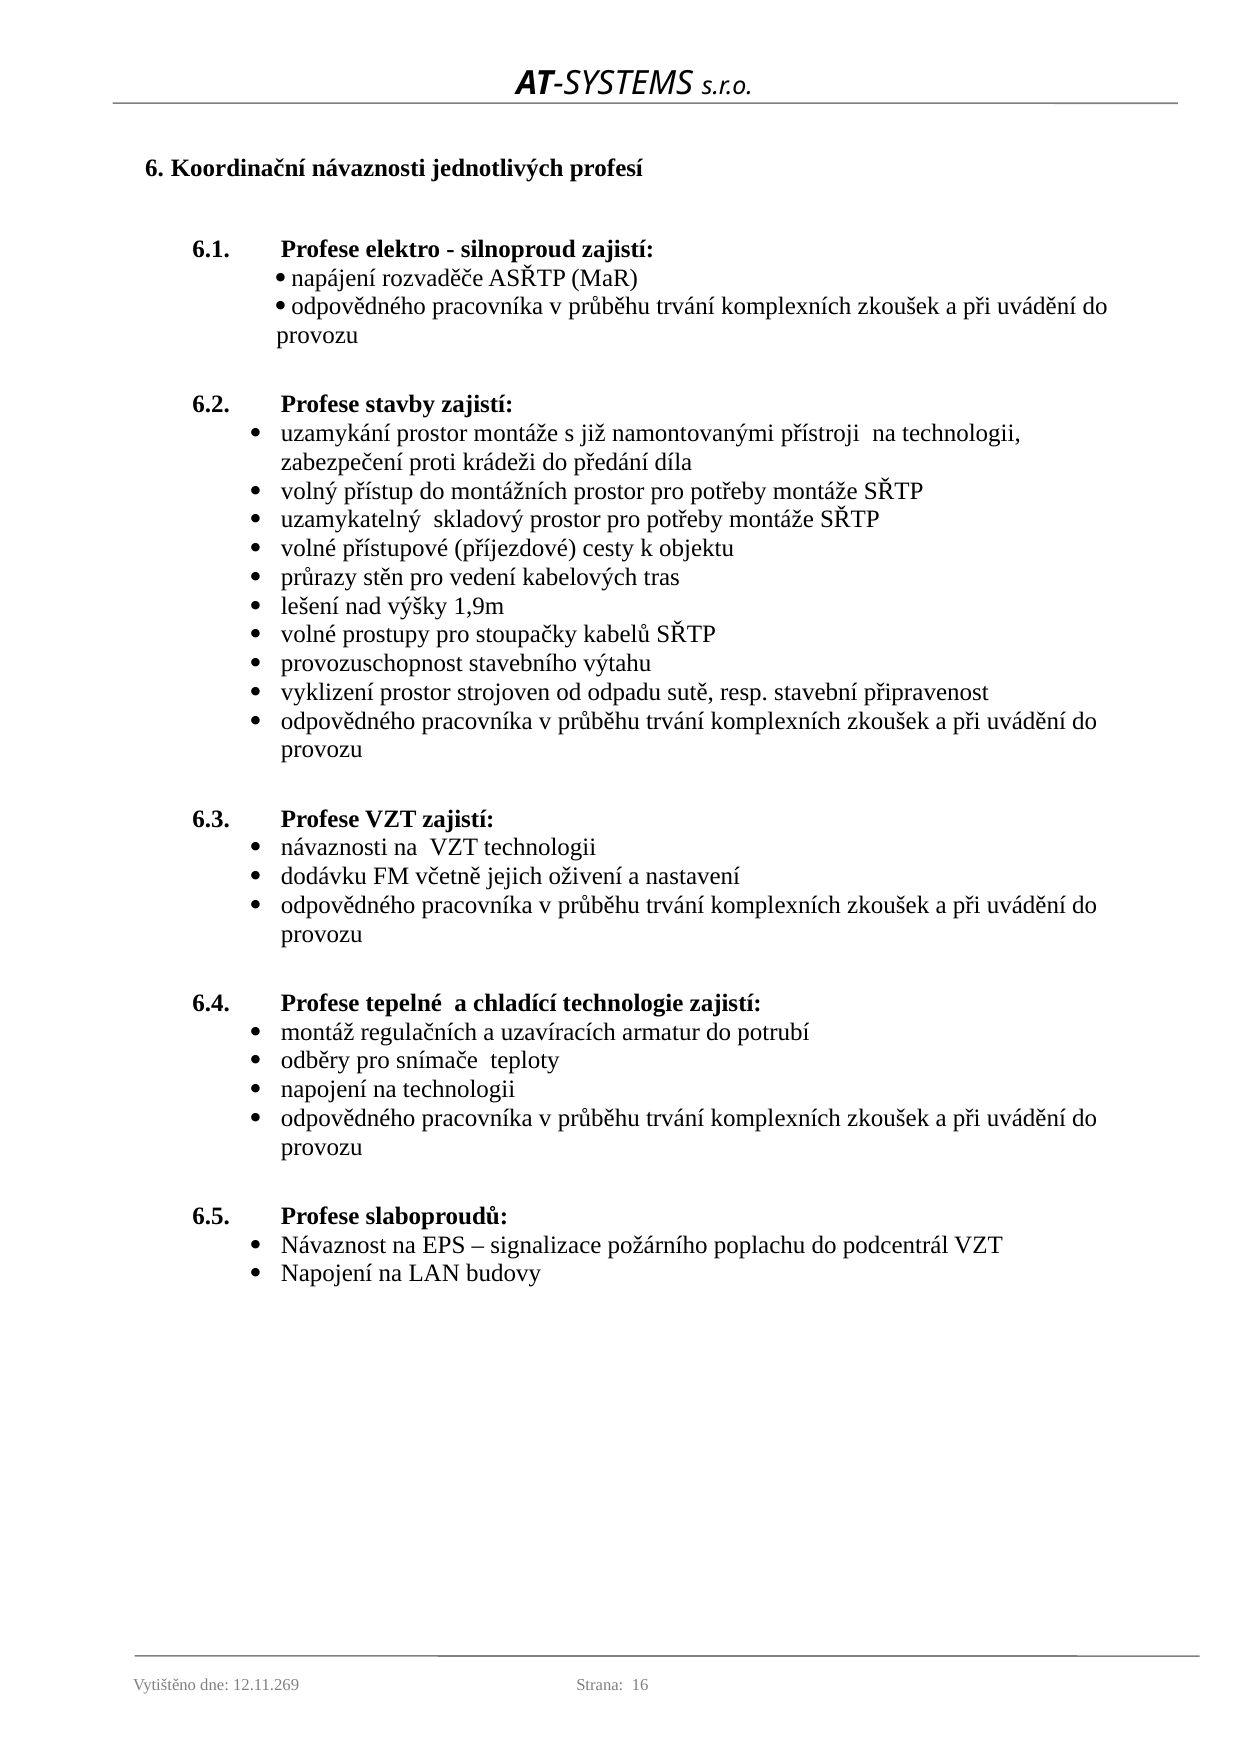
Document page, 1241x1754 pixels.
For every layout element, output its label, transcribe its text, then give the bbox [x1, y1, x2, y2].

list Návaznost na EPS – signalizace požárního poplachu do podcentrál VZT [251, 1230, 1139, 1258]
list vyklizení prostor strojoven od odpadu sutě, resp. stavební připravenost [251, 677, 1139, 706]
list průrazy stěn pro vedení kabelových tras [251, 562, 1139, 591]
list odpovědného pracovníka v průběhu trvání komplexních zkoušek a při uvádění do provozu [276, 291, 1139, 349]
list dodávku FM včetně jejich oživení a nastavení [251, 861, 1139, 890]
list odběry pro snímače teploty [251, 1046, 1139, 1074]
list Napojení na LAN budovy [251, 1258, 1139, 1287]
list montáž regulačních a uzavíracích armatur do potrubí [251, 1017, 1139, 1046]
list Profese elektro - silnoproud zajistí: [145, 234, 1139, 263]
list Profese VZT zajistí: [145, 804, 1139, 832]
list Profese tepelné a chladící technologie zajistí: [145, 988, 1139, 1017]
list Koordinační návaznosti jednotlivých profesí [145, 153, 1139, 182]
list napojení na technologii [251, 1074, 1139, 1103]
list Profese stavby zajistí: [145, 389, 1139, 418]
list odpovědného pracovníka v průběhu trvání komplexních zkoušek a při uvádění do provozu [251, 706, 1139, 763]
list volné prostupy pro stoupačky kabelů SŘTP [251, 619, 1139, 648]
list odpovědného pracovníka v průběhu trvání komplexních zkoušek a při uvádění do provozu [251, 1103, 1139, 1161]
list napájení rozvaděče ASŘTP (MaR) [276, 263, 1139, 291]
list Profese slaboproudů: [145, 1201, 1139, 1230]
list uzamykatelný skladový prostor pro potřeby montáže SŘTP [251, 504, 1139, 533]
list návaznosti na VZT technologii [251, 832, 1139, 861]
list provozuschopnost stavebního výtahu [251, 648, 1139, 677]
list volný přístup do montážních prostor pro potřeby montáže SŘTP [251, 476, 1139, 504]
list volné přístupové (příjezdové) cesty k objektu [251, 533, 1139, 562]
list uzamykání prostor montáže s již namontovanými přístroji na technologii, zabezpečení proti krádeži do předání díla [251, 418, 1139, 476]
list odpovědného pracovníka v průběhu trvání komplexních zkoušek a při uvádění do provozu [251, 890, 1139, 947]
list lešení nad výšky 1,9m [251, 591, 1139, 619]
